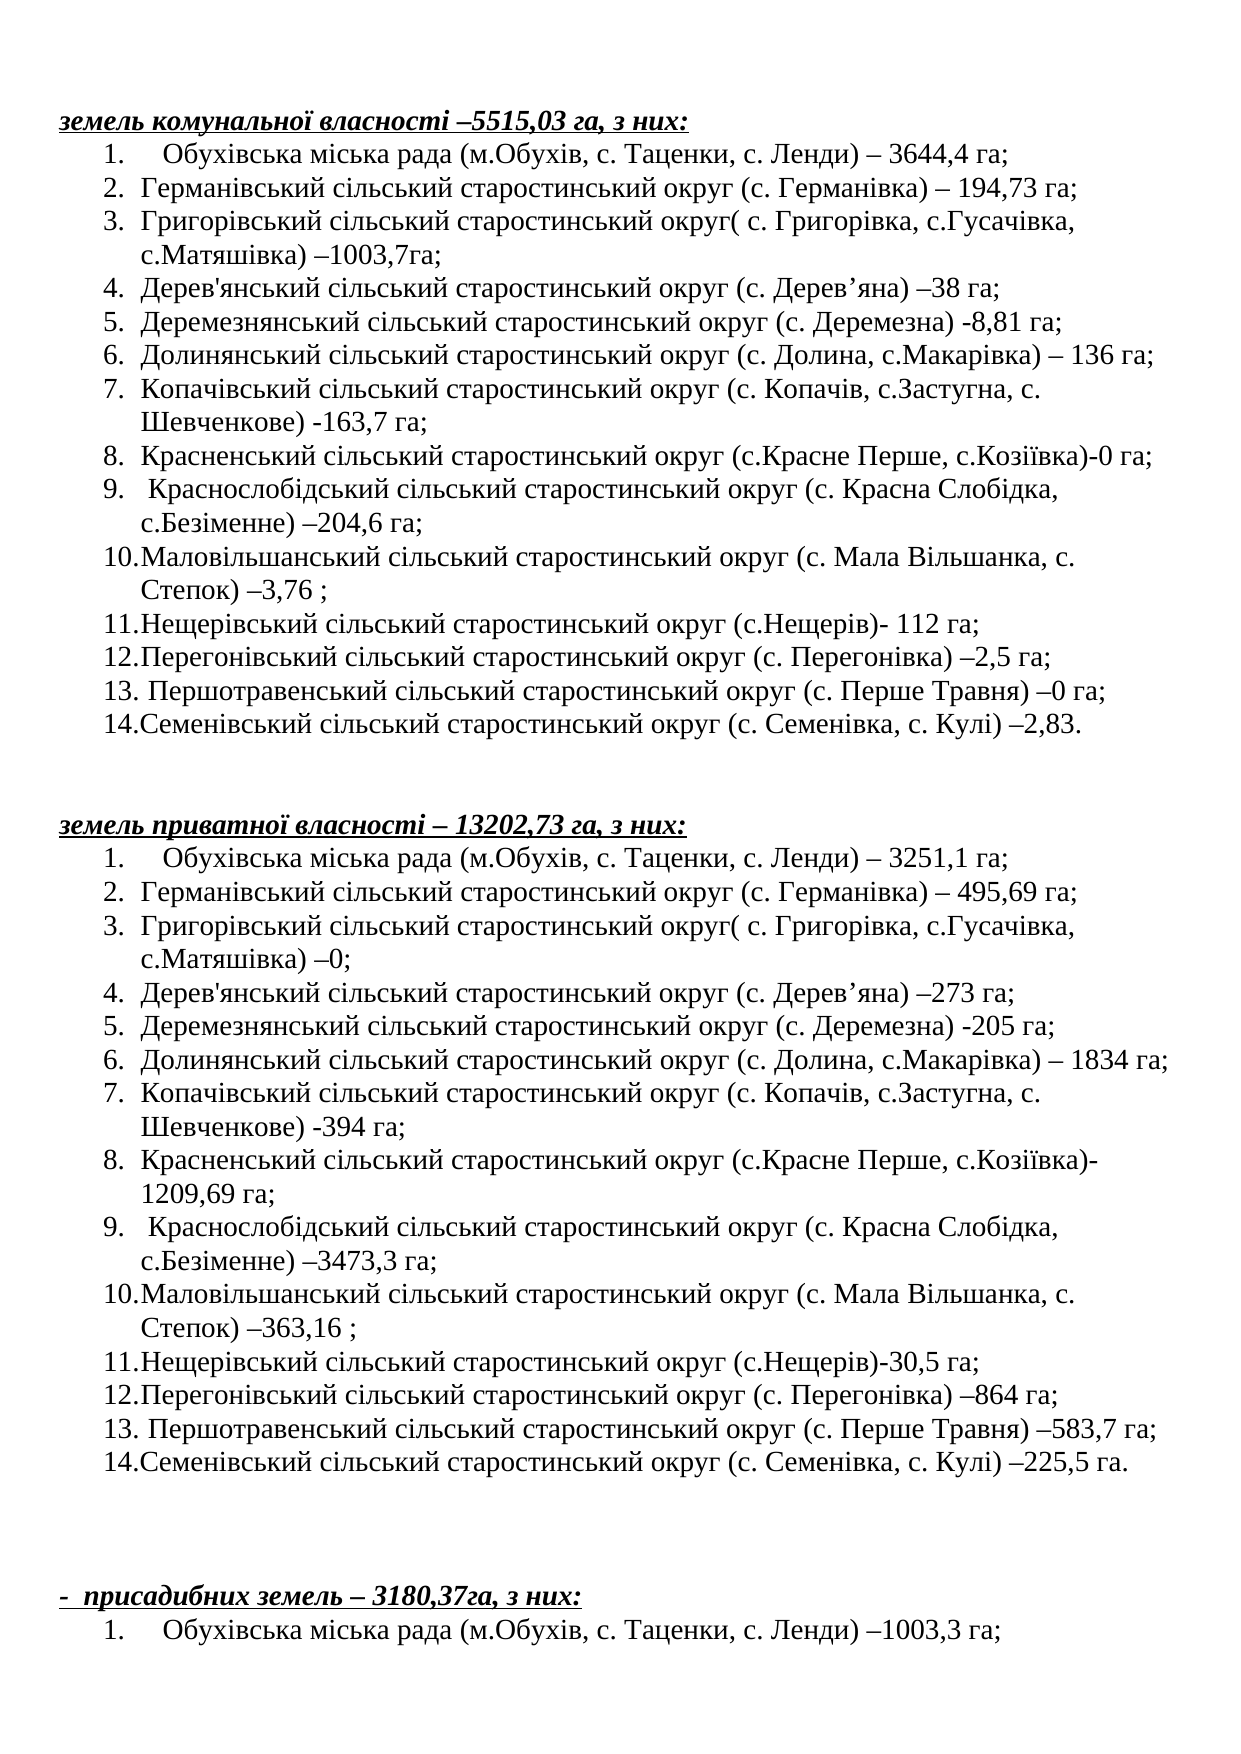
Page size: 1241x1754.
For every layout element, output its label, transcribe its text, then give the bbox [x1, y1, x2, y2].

list Григорівський сільський старостинський округ( с. Григорівка, с.Гусачівка, с.Матяшівка) –1003,7га; [103, 203, 1175, 270]
text 14.Семенівський сільський старостинський округ (с. Семенівка, с. Кулі) –2,83. [59, 706, 1175, 740]
list Красненський сільський старостинський округ (с.Красне Перше, с.Козіївка)-0 га; [103, 438, 1175, 472]
list Григорівський сільський старостинський округ( с. Григорівка, с.Гусачівка, с.Матяшівка) –0; [103, 908, 1175, 975]
list Перегонівський сільський старостинський округ (с. Перегонівка) –864 га; [103, 1377, 1175, 1411]
list Нещерівський сільський старостинський округ (с.Нещерів)-30,5 га; [103, 1344, 1175, 1377]
list Краснослобідський сільський старостинський округ (с. Красна Слобідка, с.Безіменне) –3473,3 га; [103, 1209, 1175, 1277]
list Першотравенський сільський старостинський округ (с. Перше Травня) –583,7 га; [103, 1411, 1175, 1444]
list Долинянський сільський старостинський округ (с. Долина, с.Макарівка) – 1834 га; [103, 1042, 1175, 1075]
list Маловільшанський сільський старостинський округ (с. Мала Вільшанка, с. Степок) –363,16 ; [103, 1277, 1175, 1344]
list Германівський сільський старостинський округ (с. Германівка) – 495,69 га; [103, 874, 1175, 908]
list Красненський сільський старостинський округ (с.Красне Перше, с.Козіївка)-1209,69 га; [103, 1142, 1175, 1209]
text 14.Семенівський сільський старостинський округ (с. Семенівка, с. Кулі) –225,5 га. [59, 1444, 1175, 1478]
text земель комунальної власності –5515,03 га, з них: [59, 103, 1175, 136]
list Краснослобідський сільський старостинський округ (с. Красна Слобідка, с.Безіменне) –204,6 га; [103, 472, 1175, 539]
list Обухівська міська рада (м.Обухів, с. Таценки, с. Ленди) – 3644,4 га; [103, 136, 1175, 170]
list Деремезнянський сільський старостинський округ (с. Деремезна) -205 га; [103, 1008, 1175, 1042]
list Деремезнянський сільський старостинський округ (с. Деремезна) -8,81 га; [103, 304, 1175, 337]
list Дерев'янський сільський старостинський округ (с. Дерев’яна) –38 га; [103, 270, 1175, 304]
list Дерев'янський сільський старостинський округ (с. Дерев’яна) –273 га; [103, 975, 1175, 1008]
list Маловільшанський сільський старостинський округ (с. Мала Вільшанка, с. Степок) –3,76 ; [103, 539, 1175, 606]
list Першотравенський сільський старостинський округ (с. Перше Травня) –0 га; [103, 673, 1175, 706]
text - присадибних земель – 3180,37га, з них: [59, 1578, 1175, 1612]
list Нещерівський сільський старостинський округ (с.Нещерів)- 112 га; [103, 606, 1175, 639]
list Копачівський сільський старостинський округ (с. Копачів, с.Застугна, с. Шевченкове) -163,7 га; [103, 371, 1175, 438]
list Перегонівський сільський старостинський округ (с. Перегонівка) –2,5 га; [103, 639, 1175, 673]
list Обухівська міська рада (м.Обухів, с. Таценки, с. Ленди) –1003,3 га; [103, 1612, 1175, 1646]
text земель приватної власності – 13202,73 га, з них: [59, 807, 1175, 841]
list Обухівська міська рада (м.Обухів, с. Таценки, с. Ленди) – 3251,1 га; [103, 841, 1175, 874]
list Копачівський сільський старостинський округ (с. Копачів, с.Застугна, с. Шевченкове) -394 га; [103, 1075, 1175, 1142]
list Долинянський сільський старостинський округ (с. Долина, с.Макарівка) – 136 га; [103, 337, 1175, 371]
list Германівський сільський старостинський округ (с. Германівка) – 194,73 га; [103, 170, 1175, 203]
